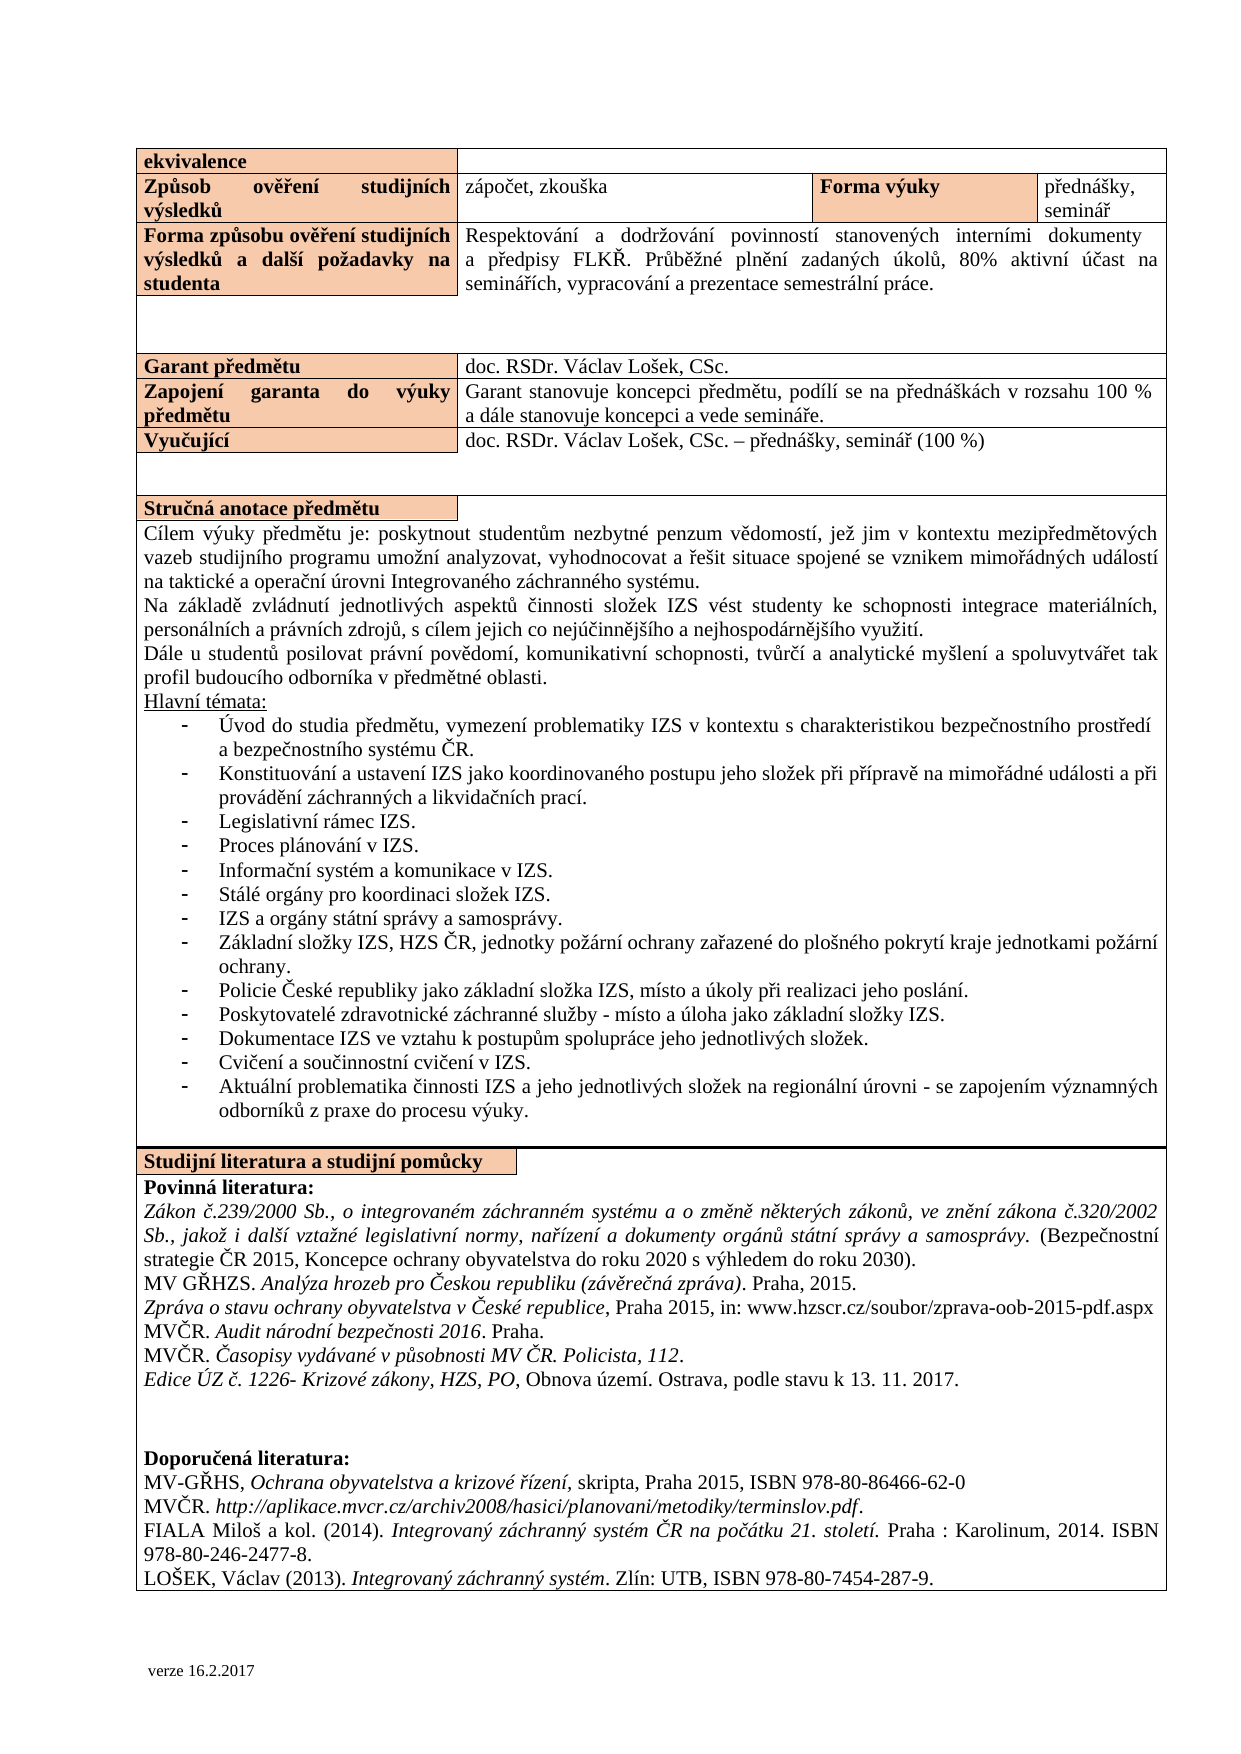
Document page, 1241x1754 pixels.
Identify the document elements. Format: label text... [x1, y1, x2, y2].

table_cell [137, 149, 457, 173]
table_cell Vyučující [137, 428, 457, 452]
table_cell [458, 496, 1166, 519]
table_cell doc. RSDr. Václav Lošek, CSc. [458, 354, 1166, 378]
table_cell [458, 149, 1166, 173]
table_cell Cílem výuky předmětu je: poskytnout studentům nezbytné penzum vědomostí, jež jim v kontextu mezipředmětových vazeb studijního programu umožní analyzovat, vyhodnocovat a řešit situace spojené se vznikem mimořádných událostí na taktické a operační úrovni Integrovaného záchranného systému. Na základě zvládnutí jednotlivých aspektů činnosti složek IZS vést studenty ke schopnosti integrace materiálních, personálních a právních zdrojů, s cílem jejich co nejúčinnějšího a nejhospodárnějšího využití. Dále u studentů posilovat právní povědomí, komunikativní schopnosti, tvůrčí a analytické myšlení a spoluvytvářet tak profil budoucího odborníka v předmětné oblasti. Hlavní témata: Úvod do studia předmětu, vymezení problematiky IZS v kontextu s charakteristikou bezpečnostního prostředí a bezpečnostního systému ČR. Konstituování a ustavení IZS jako koordinovaného postupu jeho složek při přípravě na mimořádné události a při provádění záchranných a likvidačních prací. Legislativní rámec IZS. Proces plánování v IZS. Informační systém a komunikace v IZS. Stálé orgány pro koordinaci složek IZS. IZS a orgány státní správy a samosprávy. Základní složky IZS, HZS ČR, jednotky požární ochrany zařazené do plošného pokrytí kraje jednotkami požární ochrany. Policie České republiky jako základní složka IZS, místo a úkoly při realizaci jeho poslání. Poskytovatelé zdravotnické záchranné služby - místo a úloha jako základní složky IZS. Dokumentace IZS ve vztahu k postupům spolupráce jeho jednotlivých složek. Cvičení a součinnostní cvičení v IZS. Aktuální problematika činnosti IZS a jeho jednotlivých složek na regionální úrovni - se zapojením významných odborníků z praxe do procesu výuky. [137, 520, 1166, 1146]
table_cell [137, 452, 1166, 494]
table_cell Garant stanovuje koncepci předmětu, podílí se na přednáškách v rozsahu 100 % a dále stanovuje koncepci a vede semináře. [458, 379, 1166, 427]
table_cell Forma způsobu ověření studijních výsledků a další požadavky na studenta [137, 223, 457, 295]
table_cell Způsob ověření studijních výsledků [137, 174, 457, 222]
table_cell zápočet, zkouška [458, 174, 812, 222]
table_cell Studijní literatura a studijní pomůcky [137, 1149, 516, 1174]
table_cell Respektování a dodržování povinností stanovených interními dokumenty a předpisy FLKŘ. Průběžné plnění zadaných úkolů, 80% aktivní účast na seminářích, vypracování a prezentace semestrální práce. [458, 223, 1166, 295]
table_cell Zapojení garanta do výuky předmětu [137, 379, 457, 427]
table_cell Stručná anotace předmětu [137, 496, 457, 519]
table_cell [137, 1174, 1166, 1590]
table_cell [517, 1149, 1166, 1174]
table_cell přednášky, seminář [1038, 174, 1166, 222]
table_cell Garant předmětu [137, 354, 457, 378]
table_cell Forma výuky [813, 174, 1037, 222]
table_cell doc. RSDr. Václav Lošek, CSc. – přednášky, seminář (100 %) [458, 428, 1166, 452]
table_cell [137, 295, 1166, 353]
